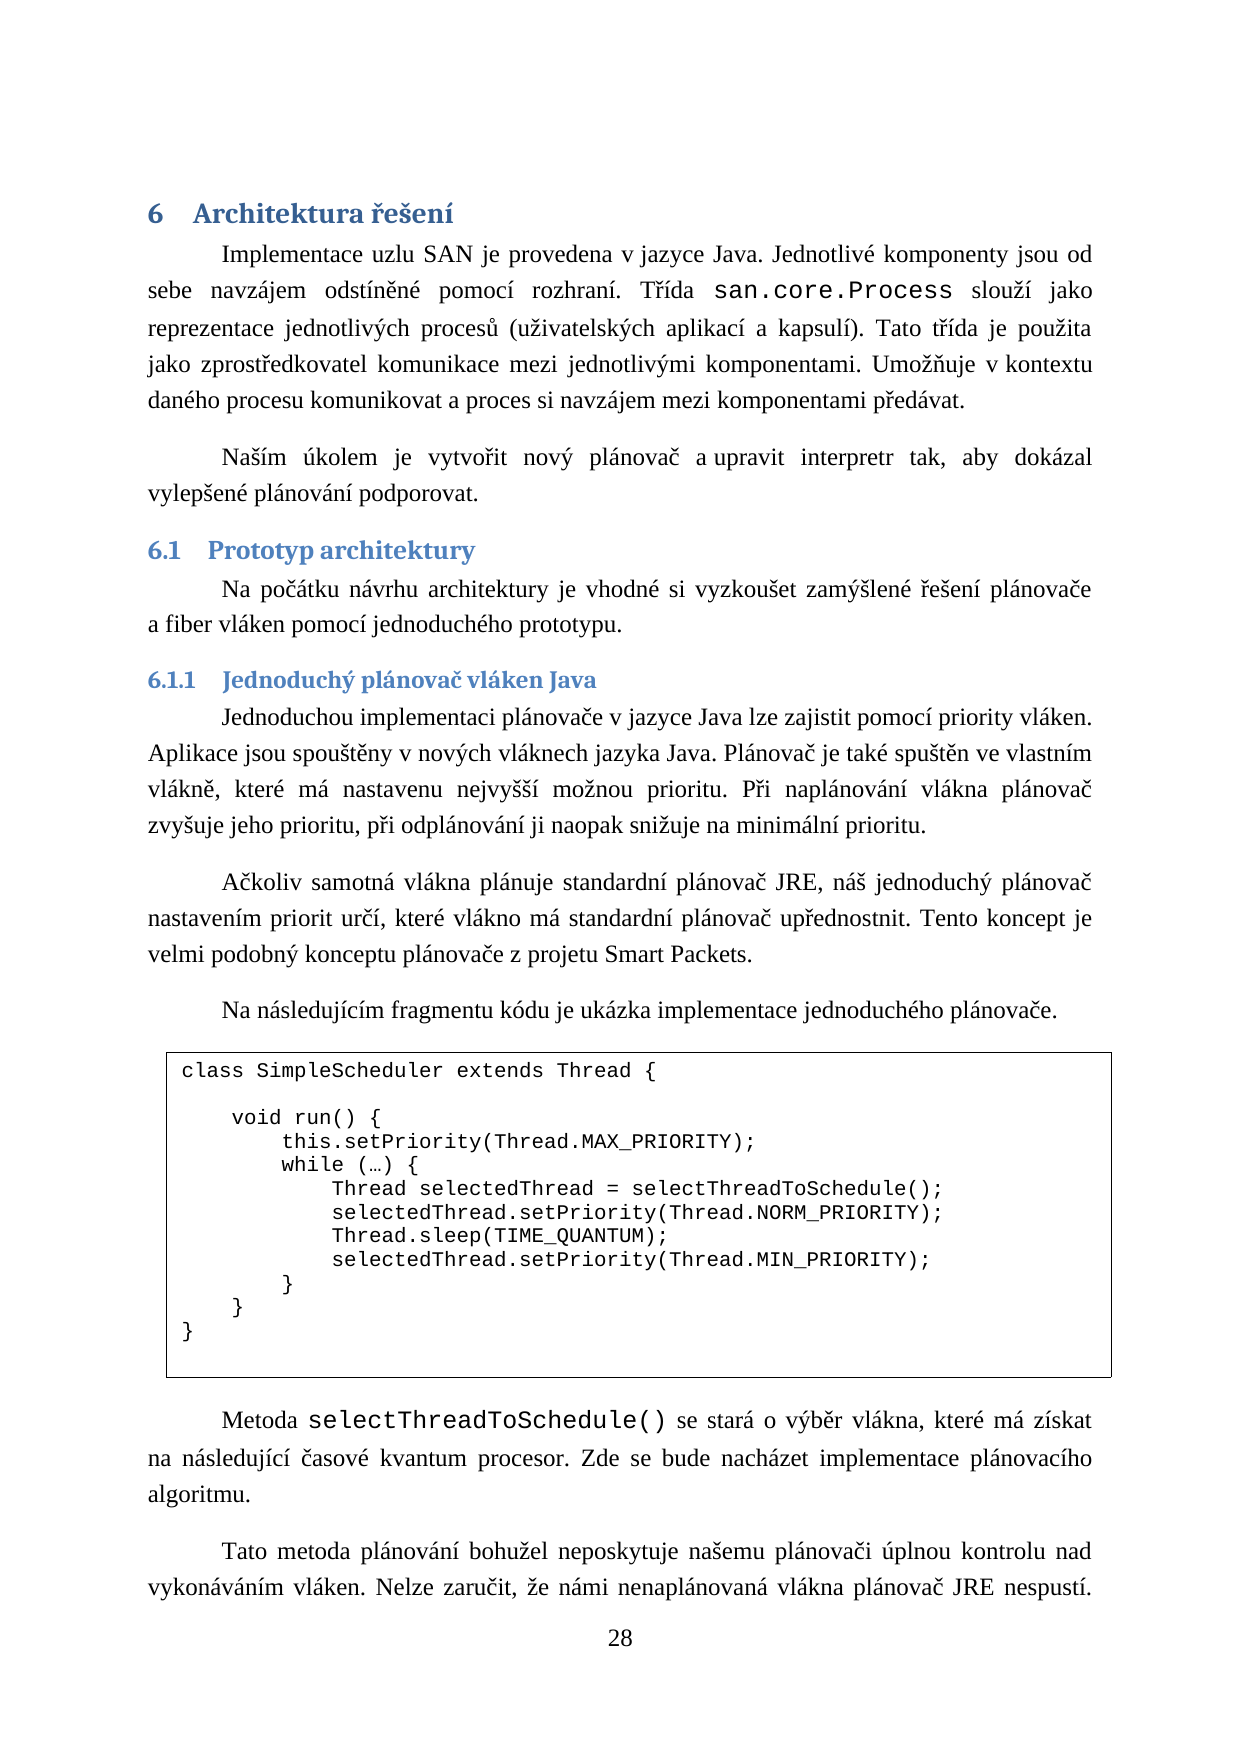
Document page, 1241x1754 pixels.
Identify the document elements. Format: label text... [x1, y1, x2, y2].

text Ačkoliv samotná vlákna plánuje standardní plánovač JRE, náš jednoduchý plánovač nastavením priorit určí, které vlákno má standardní plánovač upřednostnit. Tento koncept je velmi podobný konceptu plánovače z projetu Smart Packets. [148, 867, 1093, 967]
subtitle Jednoduchý plánovač vláken Java [148, 666, 1093, 695]
text Implementace uzlu SAN je provedena v jazyce Java. Jednotlivé komponenty jsou od sebe navzájem odstíněné pomocí rozhraní. Třída san.core.Process slouží jako reprezentace jednotlivých procesů (uživatelských aplikací a kapsulí). Tato třída je použita jako zprostředkovatel komunikace mezi jednotlivými komponentami. Umožňuje v kontextu daného procesu komunikovat a proces si navzájem mezi komponentami předávat. [148, 239, 1093, 414]
subtitle Prototyp architektury [148, 535, 1093, 566]
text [148, 1536, 1093, 1601]
subtitle Architektura řešení [148, 198, 1093, 231]
text Na počátku návrhu architektury je vhodné si vyzkoušet zamýšlené řešení plánovače a fiber vláken pomocí jednoduchého prototypu. [148, 574, 1093, 638]
text Metoda selectThreadToSchedule() se stará o výběr vlákna, které má získat na následující časové kvantum procesor. Zde se bude nacházet implementace plánovacího algoritmu. [148, 1405, 1093, 1508]
text Naším úkolem je vytvořit nový plánovač a upravit interpretr tak, aby dokázal vylepšené plánování podporovat. [148, 442, 1093, 507]
text Na následujícím fragmentu kódu je ukázka implementace jednoduchého plánovače. [148, 996, 1093, 1024]
text Jednoduchou implementaci plánovače v jazyce Java lze zajistit pomocí priority vláken. Aplikace jsou spouštěny v nových vláknech jazyka Java. Plánovač je také spuštěn ve vlastním vlákně, které má nastavenu nejvyšší možnou prioritu. Při naplánování vlákna plánovač zvyšuje jeho prioritu, při odplánování ji naopak snižuje na minimální prioritu. [148, 702, 1093, 839]
